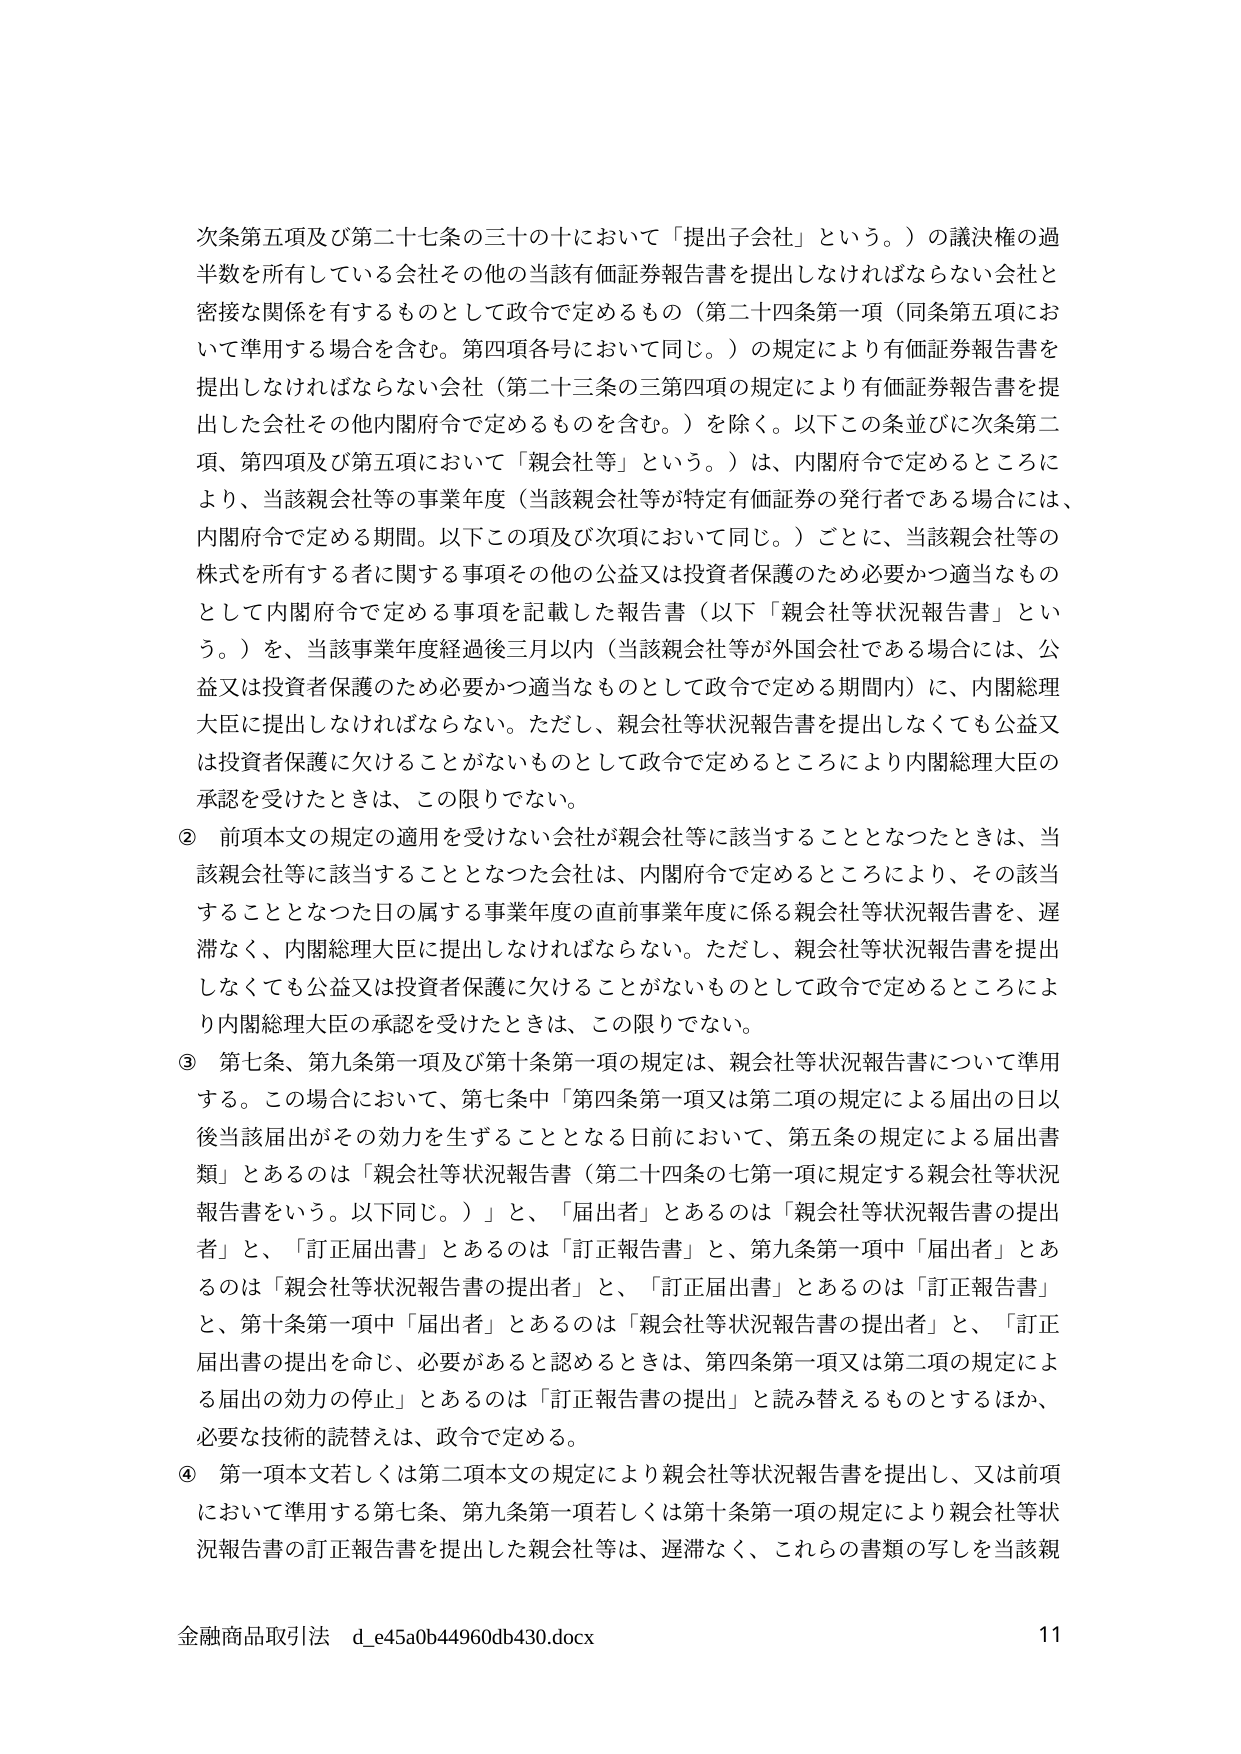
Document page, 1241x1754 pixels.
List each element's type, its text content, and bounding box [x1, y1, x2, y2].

text ② 前項本文の規定の適用を受けない会社が親会社等に該当することとなつたときは、当該親会社等に該当することとなつた会社は、内閣府令で定めるところにより、その該当することとなつた日の属する事業年度の直前事業年度に係る親会社等状況報告書を、遅滞なく、内閣総理大臣に提出しなければならない。ただし、親会社等状況報告書を提出しなくても公益又は投資者保護に欠けることがないものとして政令で定めるところにより内閣総理大臣の承認を受けたときは、この限りでない。 [177, 817, 1063, 1042]
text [177, 217, 1063, 817]
text ③ 第七条、第九条第一項及び第十条第一項の規定は、親会社等状況報告書について準用する。この場合において、第七条中「第四条第一項又は第二項の規定による届出の日以後当該届出がその効力を生ずることとなる日前において、第五条の規定による届出書類」とあるのは「親会社等状況報告書（第二十四条の七第一項に規定する親会社等状況報告書をいう。以下同じ。）」と、「届出者」とあるのは「親会社等状況報告書の提出者」と、「訂正届出書」とあるのは「訂正報告書」と、第九条第一項中「届出者」とあるのは「親会社等状況報告書の提出者」と、「訂正届出書」とあるのは「訂正報告書」と、第十条第一項中「届出者」とあるのは「親会社等状況報告書の提出者」と、「訂正届出書の提出を命じ、必要があると認めるときは、第四条第一項又は第二項の規定による届出の効力の停止」とあるのは「訂正報告書の提出」と読み替えるものとするほか、必要な技術的読替えは、政令で定める。 [177, 1042, 1063, 1454]
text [177, 1454, 1063, 1567]
